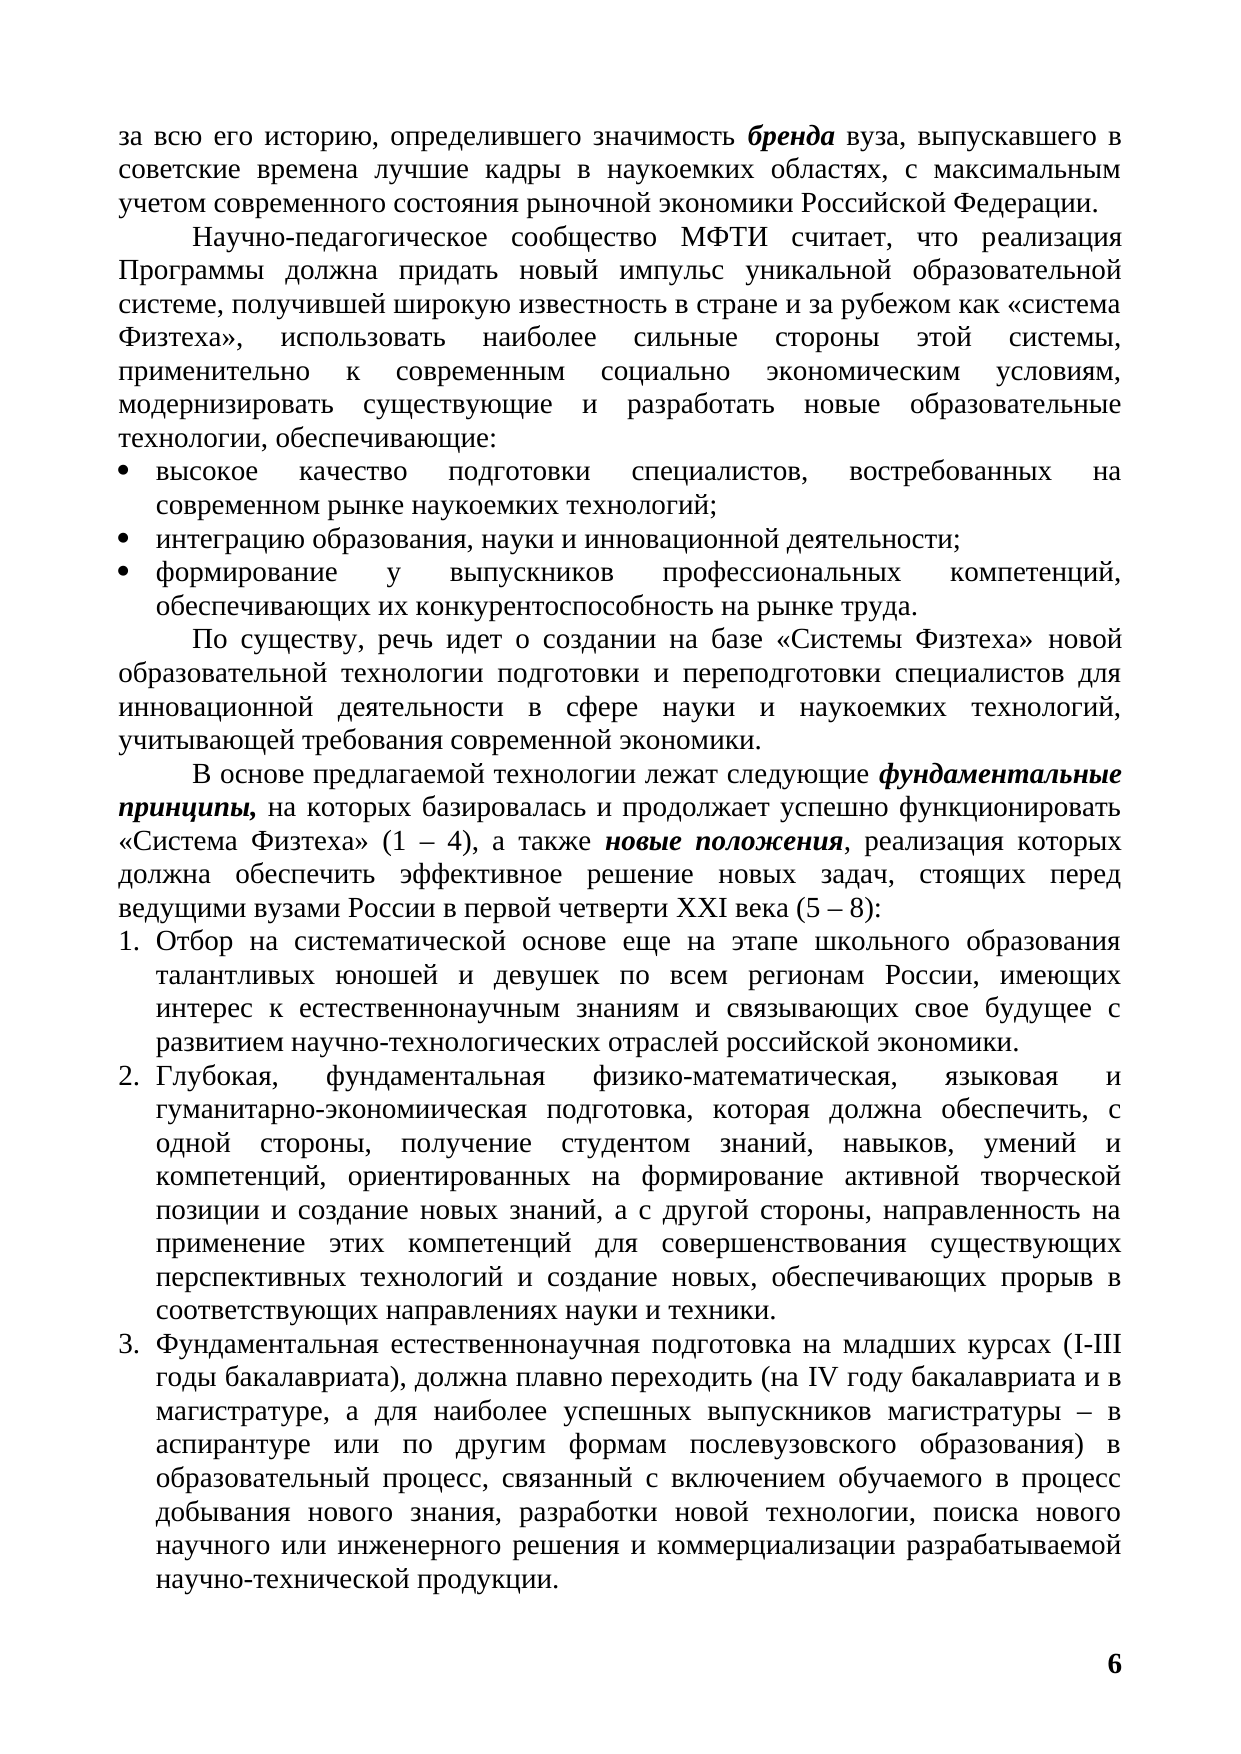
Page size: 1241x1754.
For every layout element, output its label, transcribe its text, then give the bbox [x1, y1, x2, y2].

list Отбор на систематической основе еще на этапе школьного образования талантливых юношей и девушек по всем регионам России, имеющих интерес к естественнонаучным знаниям и связывающих свое будущее с развитием научно-технологических отраслей российской экономики. [118, 923, 1122, 1058]
list Фундаментальная естественнонаучная подготовка на младших курсах (I-III годы бакалавриата), должна плавно переходить (на IV году бакалавриата и в магистратуре, а для наиболее успешных выпускников магистратуры – в аспирантуре или по другим формам послевузовского образования) в образовательный процесс, связанный с включением обучаемого в процесс добывания нового знания, разработки новой технологии, поиска нового научного или инженерного решения и коммерциализации разрабатываемой научно-технической продукции. [118, 1326, 1122, 1594]
text Научно-педагогическое сообщество МФТИ считает, что реализация Программы должна придать новый импульс уникальной образовательной системе, получившей широкую известность в стране и за рубежом как «система Физтеха», использовать наиболее сильные стороны этой системы, применительно к современным социально экономическим условиям, модернизировать существующие и разработать новые образовательные технологии, обеспечивающие: [118, 219, 1122, 453]
list формирование у выпускников профессиональных компетенций, обеспечивающих их конкурентоспособность на рынке труда. [118, 554, 1122, 622]
list высокое качество подготовки специалистов, востребованных на современном рынке наукоемких технологий; [118, 453, 1122, 521]
text В основе предлагаемой технологии лежат следующие фундаментальные принципы, на которых базировалась и продолжает успешно функционировать «Система Физтеха» (1 – 4), а также новые положения, реализация которых должна обеспечить эффективное решение новых задач, стоящих перед ведущими вузами России в первой четверти XXI века (5 – 8): [118, 756, 1122, 923]
text По существу, речь идет о создании на базе «Системы Физтеха» новой образовательной технологии подготовки и переподготовки специалистов для инновационной деятельности в сфере науки и наукоемких технологий, учитывающей требования современной экономики. [118, 622, 1122, 756]
list Глубокая, фундаментальная физико-математическая, языковая и гуманитарно-экономиическая подготовка, которая должна обеспечить, с одной стороны, получение студентом знаний, навыков, умений и компетенций, ориентированных на формирование активной творческой позиции и создание новых знаний, а с другой стороны, направленность на применение этих компетенций для совершенствования существующих перспективных технологий и создание новых, обеспечивающих прорыв в соответствующих направлениях науки и техники. [118, 1058, 1122, 1326]
list интеграцию образования, науки и инновационной деятельности; [118, 521, 1122, 554]
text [118, 118, 1122, 219]
